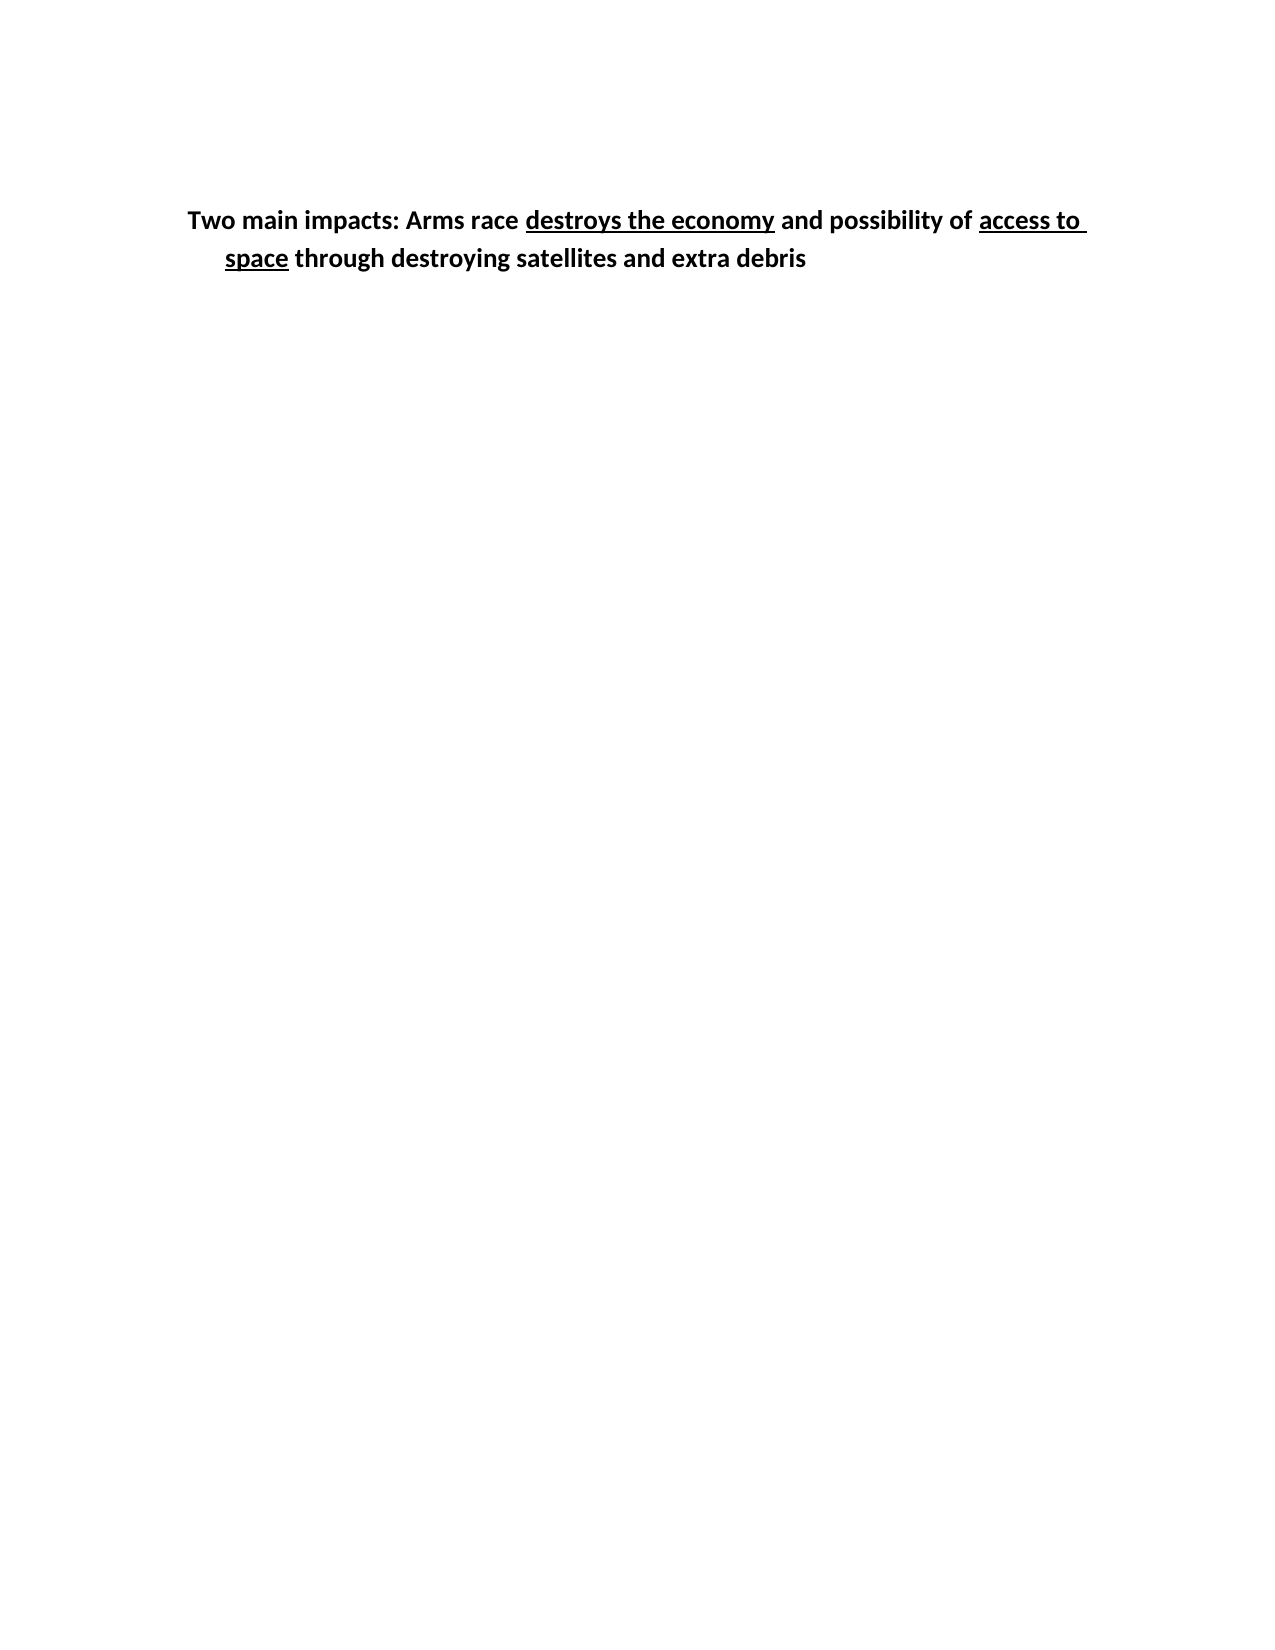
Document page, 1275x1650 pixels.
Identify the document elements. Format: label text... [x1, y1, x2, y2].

subtitle Two main impacts: Arms race destroys the economy and possibility of access to space through destroying satellites and extra debris [187, 203, 1126, 274]
